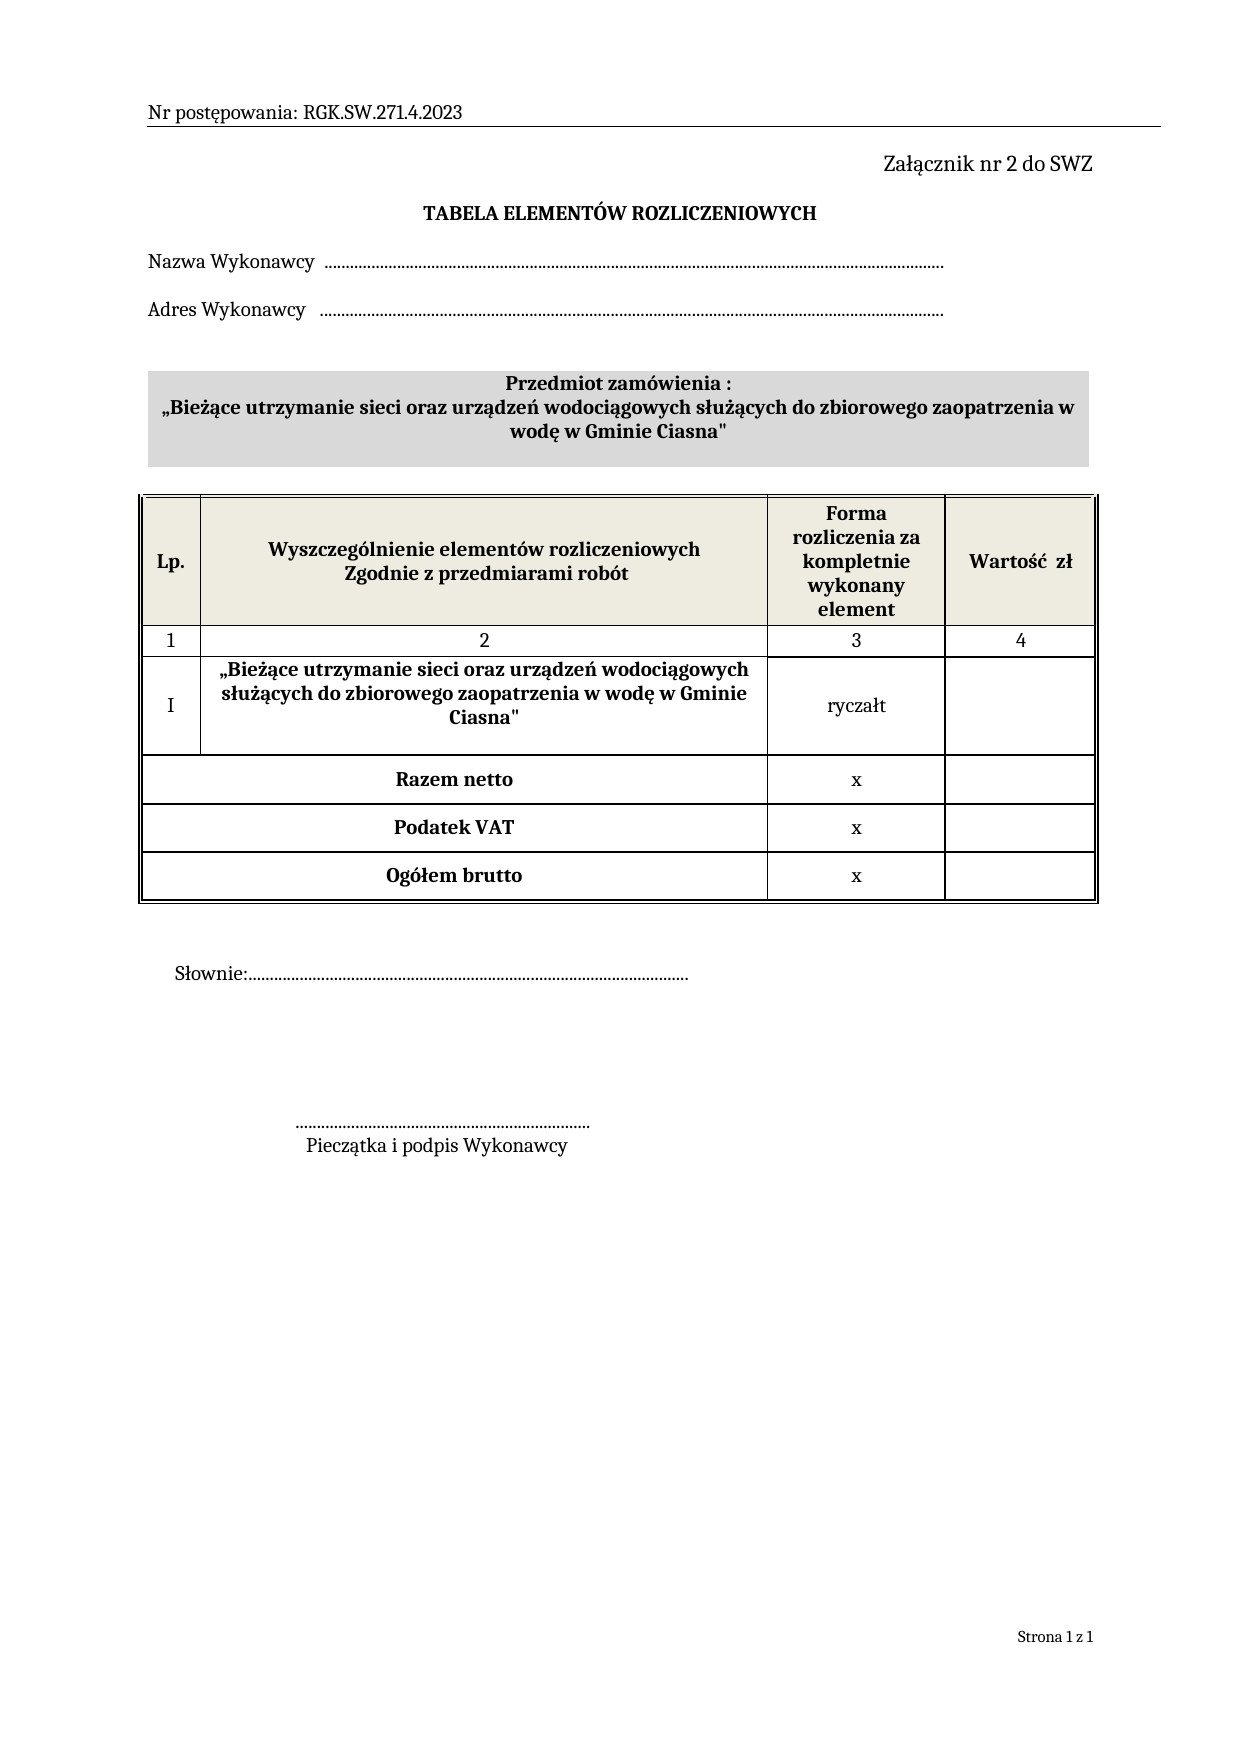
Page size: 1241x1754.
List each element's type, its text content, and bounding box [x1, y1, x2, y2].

table_cell [946, 658, 1094, 754]
table_cell I [143, 657, 200, 754]
text Pieczątka i podpis Wykonawcy [148, 1133, 1092, 1157]
text TABELA ELEMENTÓW ROZLICZENIOWYCH [148, 201, 1092, 225]
text ..................................................................... [148, 1109, 1092, 1133]
table_cell Lp. [140, 494, 200, 625]
table_cell Ogółem brutto [143, 853, 767, 899]
table_cell 2 [201, 626, 767, 656]
table_cell x [768, 756, 944, 802]
text Słownie:....................................................................................................... [148, 961, 1092, 985]
table_cell x [768, 805, 944, 851]
table_cell Forma rozliczenia za kompletnie wykonany element [768, 498, 944, 625]
text Załącznik nr 2 do SWZ [148, 151, 1092, 177]
table_cell 1 [143, 626, 200, 656]
table_cell x [768, 853, 944, 899]
table_cell 4 [946, 626, 1094, 656]
table_cell Podatek VAT [143, 805, 767, 851]
text Nazwa Wykonawcy ................................................................................................................................................. [148, 249, 1090, 273]
table_cell [946, 756, 1094, 802]
table_header Przedmiot zamówienia : „Bieżące utrzymanie sieci oraz urządzeń wodociągowych służących do zbiorowego zaopatrzenia w wodę w Gminie Ciasna" [140, 345, 1097, 493]
table_cell „Bieżące utrzymanie sieci oraz urządzeń wodociągowych służących do zbiorowego zaopatrzenia w wodę w Gminie Ciasna" [201, 657, 767, 754]
table_cell Wyszczególnienie elementów rozliczeniowych Zgodnie z przedmiarami robót [201, 498, 767, 625]
table_cell [946, 805, 1094, 851]
table_cell Razem netto [143, 756, 767, 802]
table_cell [946, 853, 1094, 899]
table_cell ryczałt [768, 658, 944, 754]
table_cell Wartość zł [946, 494, 1097, 625]
table_cell 3 [768, 626, 944, 656]
text Adres Wykonawcy .................................................................................................................................................. [148, 297, 1090, 321]
